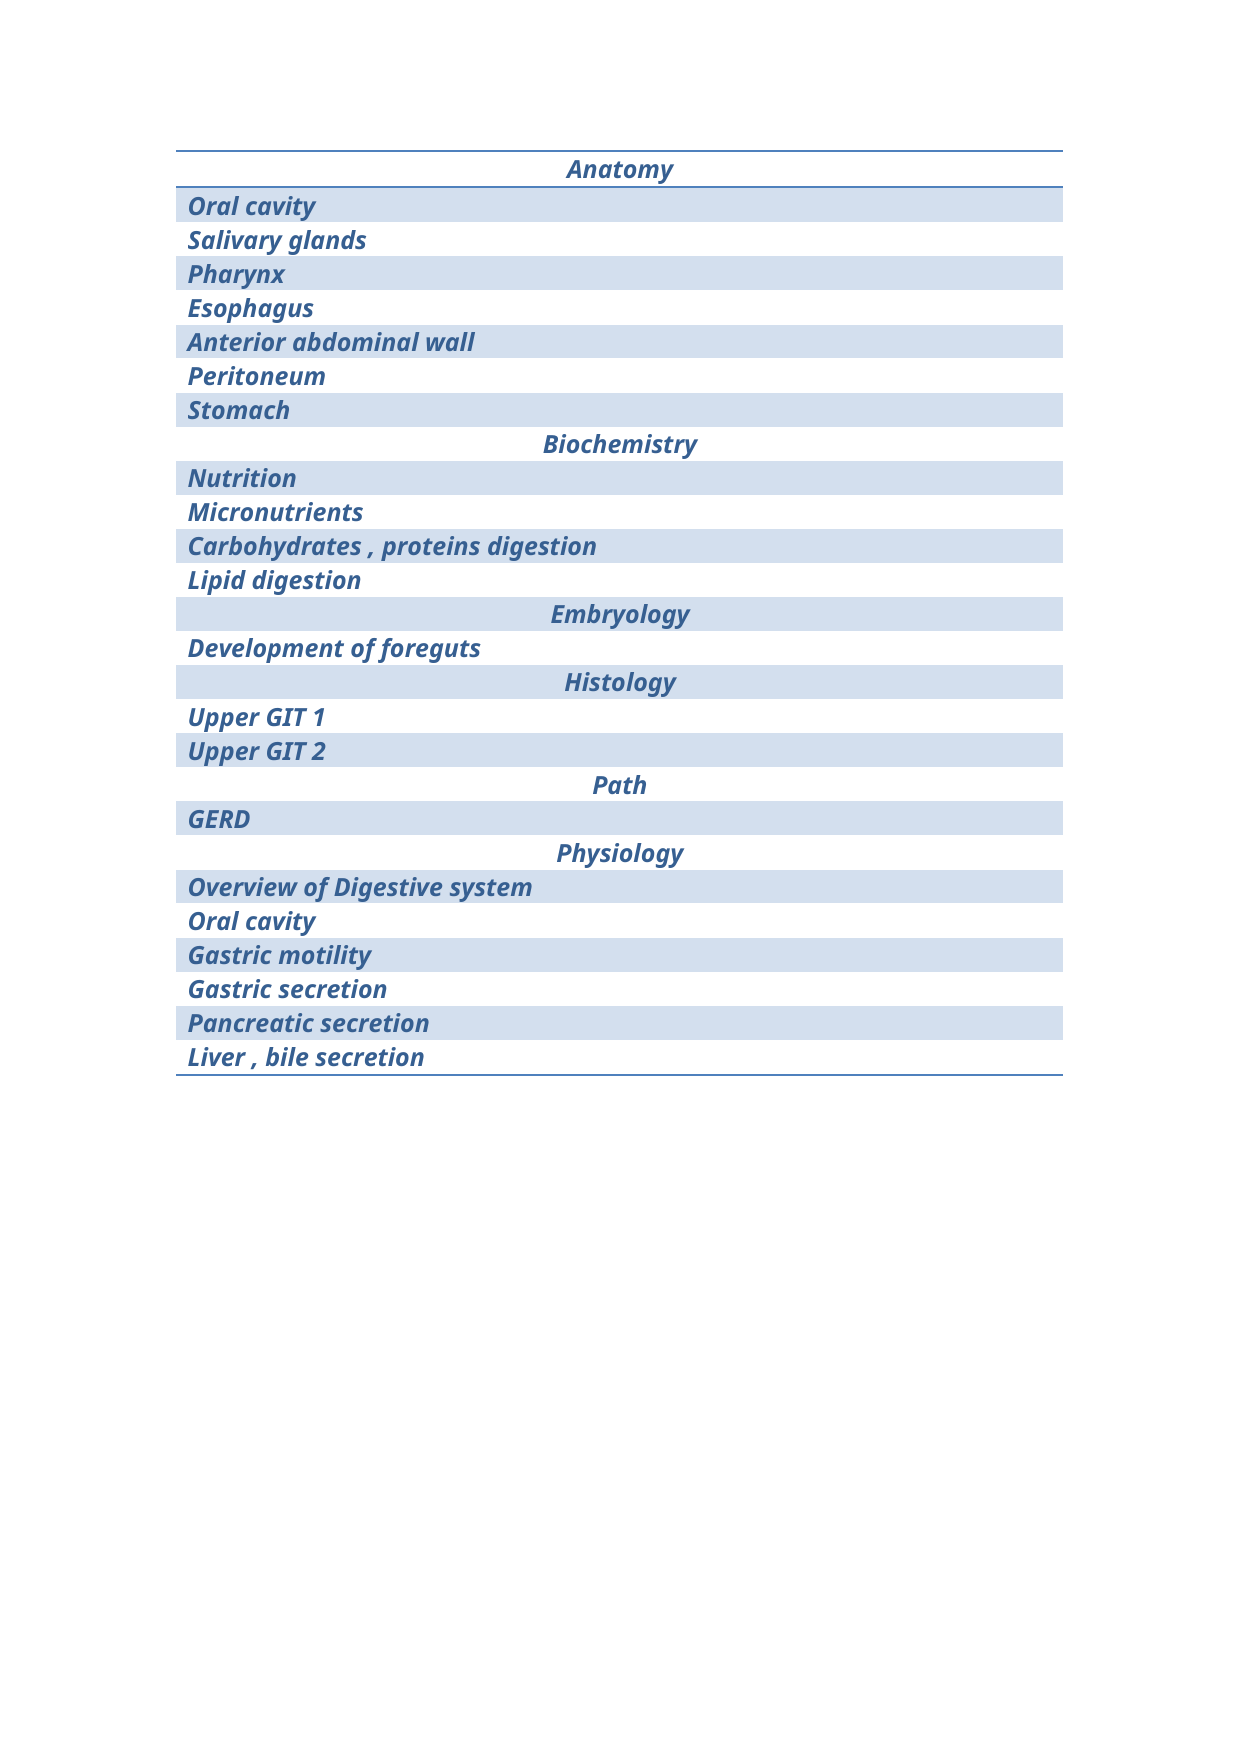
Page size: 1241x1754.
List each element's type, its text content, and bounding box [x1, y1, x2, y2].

table_cell Pancreatic secretion [176, 1006, 1063, 1040]
table_cell Path [176, 767, 1063, 801]
table_cell Oral cavity [176, 904, 1063, 938]
table_cell Oral cavity [176, 188, 1063, 222]
table_cell Physiology [176, 835, 1063, 869]
table_cell Histology [176, 665, 1063, 699]
table_cell Peritoneum [176, 359, 1063, 393]
table_cell Micronutrients [176, 495, 1063, 529]
table_cell Embryology [176, 597, 1063, 631]
table_cell Gastric secretion [176, 972, 1063, 1006]
table_cell Upper GIT 2 [176, 733, 1063, 767]
table_cell Salivary glands [176, 222, 1063, 256]
table_cell Upper GIT 1 [176, 699, 1063, 733]
table_header Anatomy [176, 152, 1063, 186]
table_cell Carbohydrates , proteins digestion [176, 529, 1063, 563]
table_cell Nutrition [176, 461, 1063, 495]
table_cell Anterior abdominal wall [176, 325, 1063, 358]
table_cell Gastric motility [176, 938, 1063, 972]
table_cell Stomach [176, 393, 1063, 427]
table_cell GERD [176, 801, 1063, 835]
table_cell Esophagus [176, 290, 1063, 324]
table_cell Lipid digestion [176, 563, 1063, 597]
table_cell Biochemistry [176, 427, 1063, 461]
table_cell Development of foreguts [176, 631, 1063, 665]
table_cell Overview of Digestive system [176, 870, 1063, 903]
table_cell Liver , bile secretion [176, 1040, 1063, 1074]
table_cell Pharynx [176, 256, 1063, 290]
